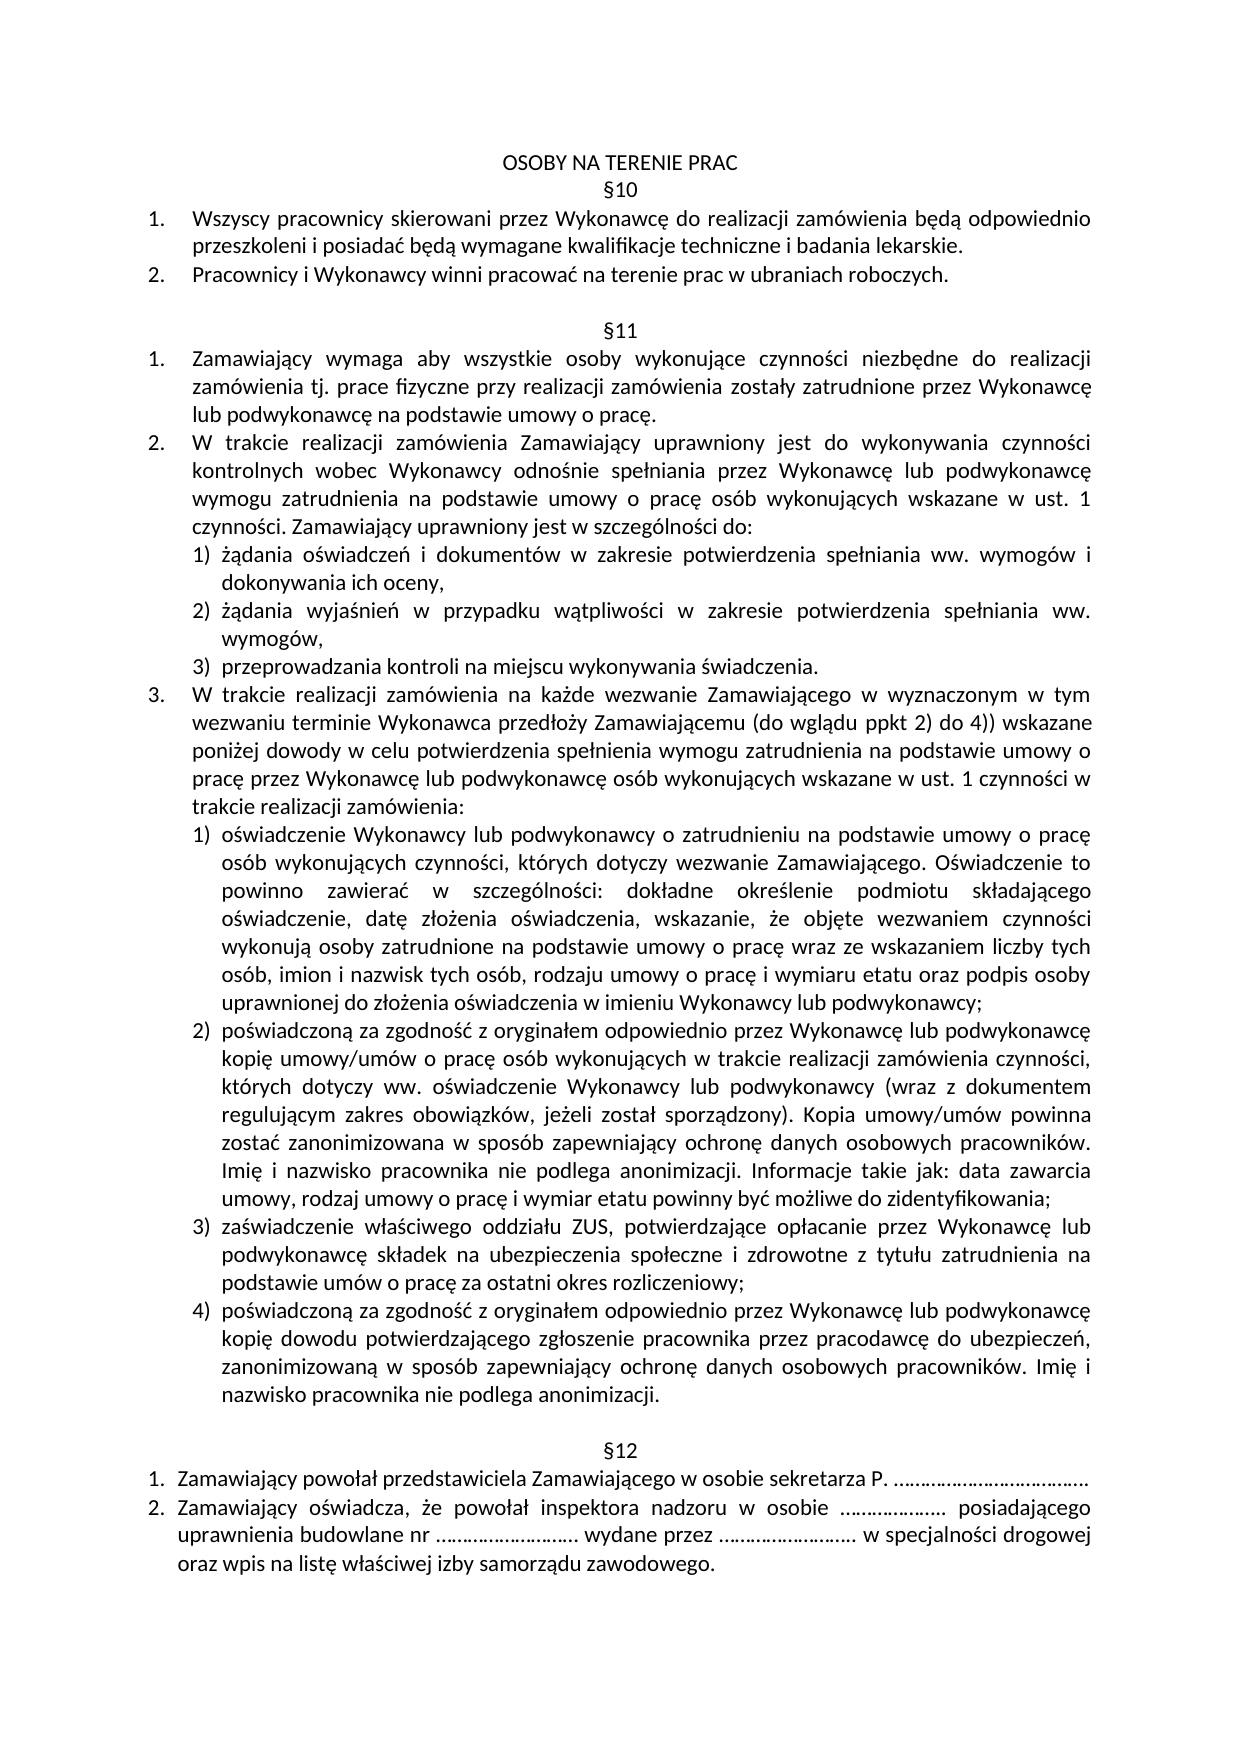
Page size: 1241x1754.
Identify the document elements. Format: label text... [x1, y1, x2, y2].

list żądania oświadczeń i dokumentów w zakresie potwierdzenia spełniania ww. wymogów i dokonywania ich oceny, [192, 540, 1093, 596]
list poświadczoną za zgodność z oryginałem odpowiednio przez Wykonawcę lub podwykonawcę kopię umowy/umów o pracę osób wykonujących w trakcie realizacji zamówienia czynności, których dotyczy ww. oświadczenie Wykonawcy lub podwykonawcy (wraz z dokumentem regulującym zakres obowiązków, jeżeli został sporządzony). Kopia umowy/umów powinna zostać zanonimizowana w sposób zapewniający ochronę danych osobowych pracowników. Imię i nazwisko pracownika nie podlega anonimizacji. Informacje takie jak: data zawarcia umowy, rodzaj umowy o pracę i wymiar etatu powinny być możliwe do zidentyfikowania; [192, 1016, 1093, 1212]
list Pracownicy i Wykonawcy winni pracować na terenie prac w ubraniach roboczych. [148, 260, 1093, 288]
text OSOBY NA TERENIE PRAC [148, 148, 1093, 176]
list oświadczenie Wykonawcy lub podwykonawcy o zatrudnieniu na podstawie umowy o pracę osób wykonujących czynności, których dotyczy wezwanie Zamawiającego. Oświadczenie to powinno zawierać w szczególności: dokładne określenie podmiotu składającego oświadczenie, datę złożenia oświadczenia, wskazanie, że objęte wezwaniem czynności wykonują osoby zatrudnione na podstawie umowy o pracę wraz ze wskazaniem liczby tych osób, imion i nazwisk tych osób, rodzaju umowy o pracę i wymiaru etatu oraz podpis osoby uprawnionej do złożenia oświadczenia w imieniu Wykonawcy lub podwykonawcy; [192, 820, 1093, 1016]
list Wszyscy pracownicy skierowani przez Wykonawcę do realizacji zamówienia będą odpowiednio przeszkoleni i posiadać będą wymagane kwalifikacje techniczne i badania lekarskie. [148, 204, 1093, 260]
list W trakcie realizacji zamówienia na każde wezwanie Zamawiającego w wyznaczonym w tym wezwaniu terminie Wykonawca przedłoży Zamawiającemu (do wglądu ppkt 2) do 4)) wskazane poniżej dowody w celu potwierdzenia spełnienia wymogu zatrudnienia na podstawie umowy o pracę przez Wykonawcę lub podwykonawcę osób wykonujących wskazane w ust. 1 czynności w trakcie realizacji zamówienia: [148, 680, 1093, 820]
list żądania wyjaśnień w przypadku wątpliwości w zakresie potwierdzenia spełniania ww. wymogów, [192, 596, 1093, 652]
text §11 [148, 316, 1093, 344]
list Zamawiający oświadcza, że powołał inspektora nadzoru w osobie ……………….. posiadającego uprawnienia budowlane nr ……………………… wydane przez …………………….. w specjalności drogowej oraz wpis na listę właściwej izby samorządu zawodowego. [148, 1493, 1093, 1577]
text §10 [148, 176, 1093, 204]
text §12 [148, 1437, 1093, 1464]
list W trakcie realizacji zamówienia Zamawiający uprawniony jest do wykonywania czynności kontrolnych wobec Wykonawcy odnośnie spełniania przez Wykonawcę lub podwykonawcę wymogu zatrudnienia na podstawie umowy o pracę osób wykonujących wskazane w ust. 1 czynności. Zamawiający uprawniony jest w szczególności do: [148, 428, 1093, 540]
list Zamawiający wymaga aby wszystkie osoby wykonujące czynności niezbędne do realizacji zamówienia tj. prace fizyczne przy realizacji zamówienia zostały zatrudnione przez Wykonawcę lub podwykonawcę na podstawie umowy o pracę. [148, 344, 1093, 428]
list przeprowadzania kontroli na miejscu wykonywania świadczenia. [192, 652, 1093, 680]
list zaświadczenie właściwego oddziału ZUS, potwierdzające opłacanie przez Wykonawcę lub podwykonawcę składek na ubezpieczenia społeczne i zdrowotne z tytułu zatrudnienia na podstawie umów o pracę za ostatni okres rozliczeniowy; [192, 1212, 1093, 1296]
list Zamawiający powołał przedstawiciela Zamawiającego w osobie sekretarza P. ………………………………. [148, 1464, 1093, 1493]
list poświadczoną za zgodność z oryginałem odpowiednio przez Wykonawcę lub podwykonawcę kopię dowodu potwierdzającego zgłoszenie pracownika przez pracodawcę do ubezpieczeń, zanonimizowaną w sposób zapewniający ochronę danych osobowych pracowników. Imię i nazwisko pracownika nie podlega anonimizacji. [192, 1296, 1093, 1408]
